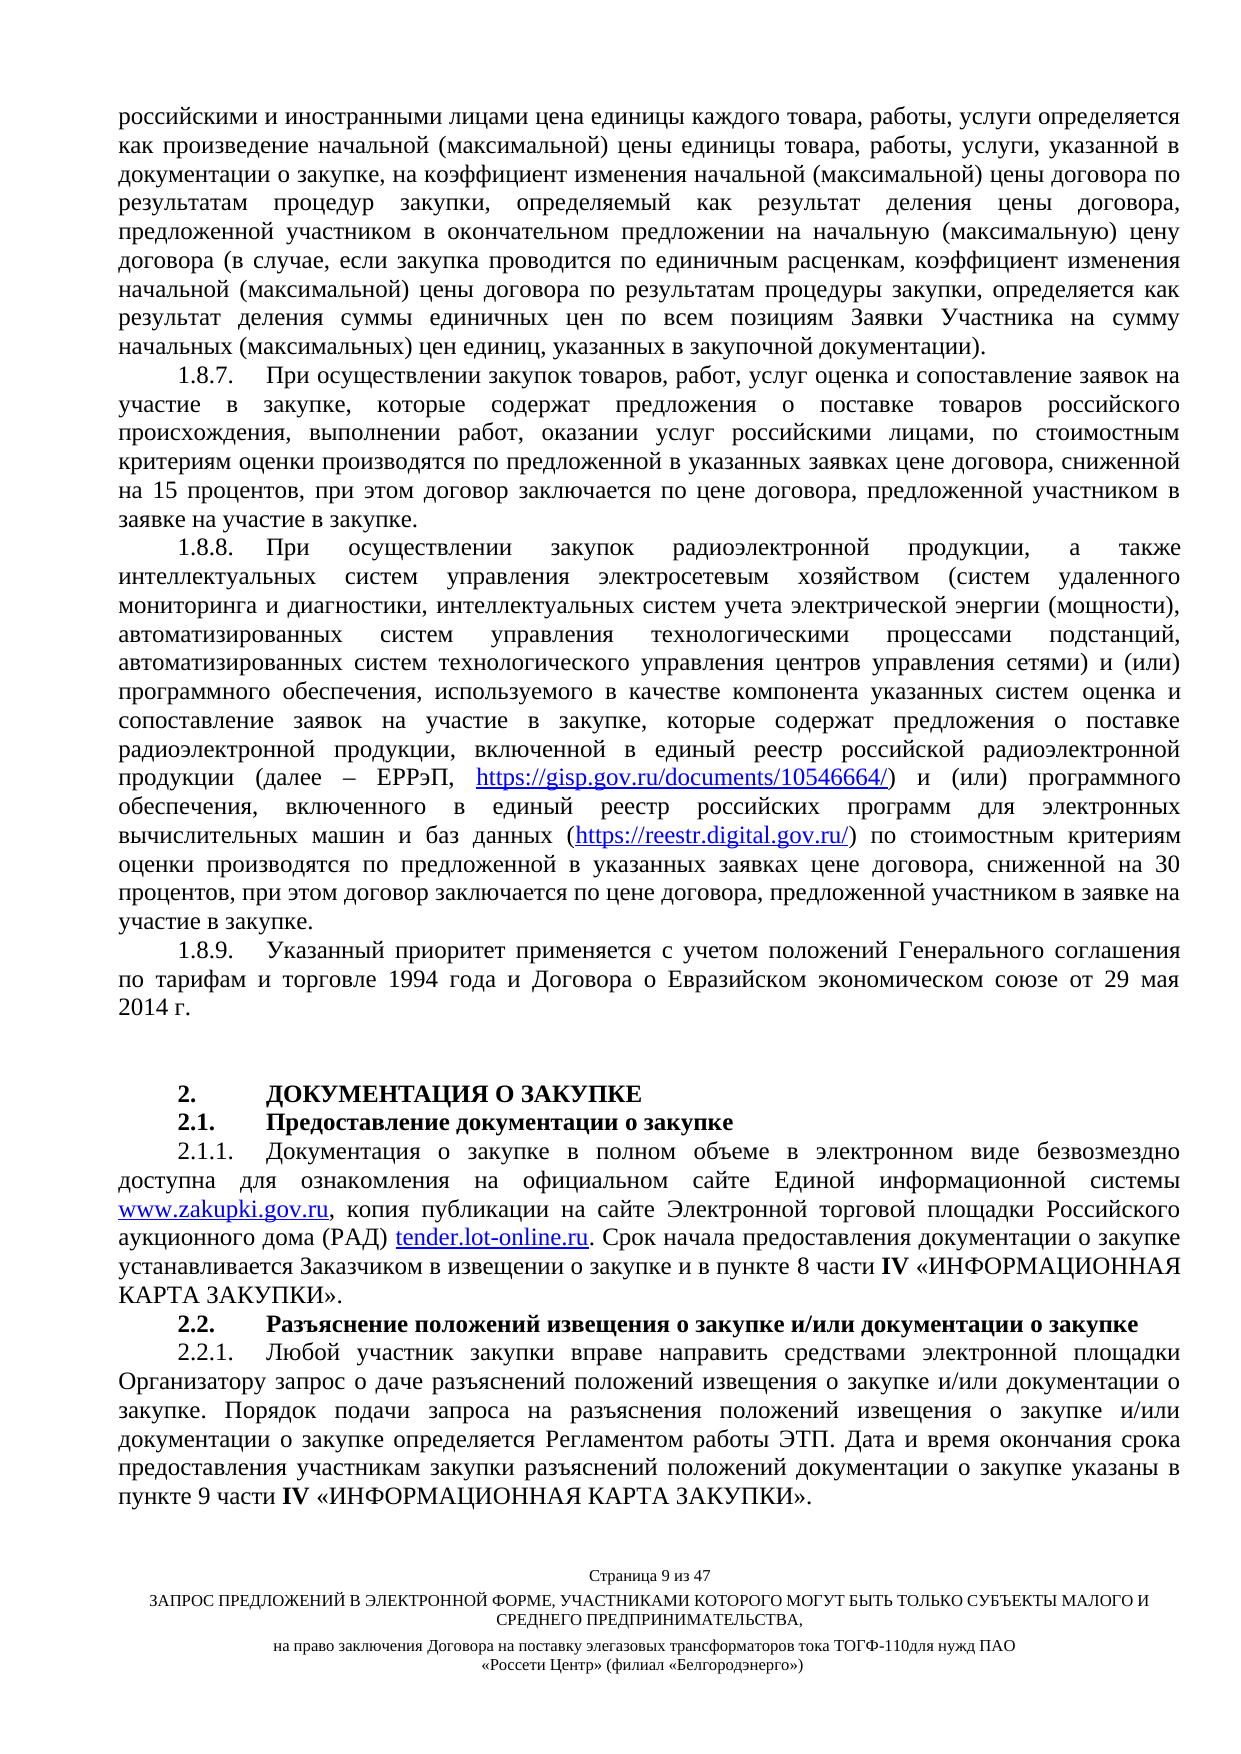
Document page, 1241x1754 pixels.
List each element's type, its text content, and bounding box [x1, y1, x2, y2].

subtitle Предоставление документации о закупке [118, 1107, 1181, 1136]
subtitle Документация о закупке в полном объеме в электронном виде безвозмездно доступна для ознакомления на официальном сайте Единой информационной системы www.zakupki.gov.ru, копия публикации на сайте Электронной торговой площадки Российского аукционного дома (РАД) tender.lot-online.ru. Срок начала предоставления документации о закупке устанавливается Заказчиком в извещении о закупке и в пункте 8 части IV «ИНФОРМАЦИОННАЯ КАРТА ЗАКУПКИ». [118, 1136, 1181, 1309]
subtitle При осуществлении закупок радиоэлектронной продукции, а также интеллектуальных систем управления электросетевым хозяйством (систем удаленного мониторинга и диагностики, интеллектуальных систем учета электрической энергии (мощности), автоматизированных систем управления технологическими процессами подстанций, автоматизированных систем технологического управления центров управления сетями) и (или) программного обеспечения, используемого в качестве компонента указанных систем оценка и сопоставление заявок на участие в закупке, которые содержат предложения о поставке радиоэлектронной продукции, включенной в единый реестр российской радиоэлектронной продукции (далее – ЕРРэП, https://gisp.gov.ru/documents/10546664/) и (или) программного обеспечения, включенного в единый реестр российских программ для электронных вычислительных машин и баз данных (https://reestr.digital.gov.ru/) по стоимостным критериям оценки производятся по предложенной в указанных заявках цене договора, сниженной на 30 процентов, при этом договор заключается по цене договора, предложенной участником в заявке на участие в закупке. [118, 532, 1181, 935]
subtitle При осуществлении закупок товаров, работ, услуг оценка и сопоставление заявок на участие в закупке, которые содержат предложения о поставке товаров российского происхождения, выполнении работ, оказании услуг российскими лицами, по стоимостным критериям оценки производятся по предложенной в указанных заявках цене договора, сниженной на 15 процентов, при этом договор заключается по цене договора, предложенной участником в заявке на участие в закупке. [118, 360, 1181, 532]
subtitle Разъяснение положений извещения о закупке и/или документации о закупке [118, 1309, 1181, 1337]
subtitle ДОКУМЕНТАЦИЯ О ЗАКУПКЕ [118, 1079, 1181, 1107]
subtitle Указанный приоритет применяется с учетом положений Генерального соглашения по тарифам и торговле 1994 года и Договора о Евразийском экономическом союзе от 29 мая 2014 г. [118, 935, 1181, 1021]
subtitle Любой участник закупки вправе направить средствами электронной площадки Организатору запрос о даче разъяснений положений извещения о закупке и/или документации о закупке. Порядок подачи запроса на разъяснения положений извещения о закупке и/или документации о закупке определяется Регламентом работы ЭТП. Дата и время окончания срока предоставления участникам закупки разъяснений положений документации о закупке указаны в пункте 9 части IV «ИНФОРМАЦИОННАЯ КАРТА ЗАКУПКИ». [118, 1337, 1181, 1510]
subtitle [118, 101, 1181, 360]
